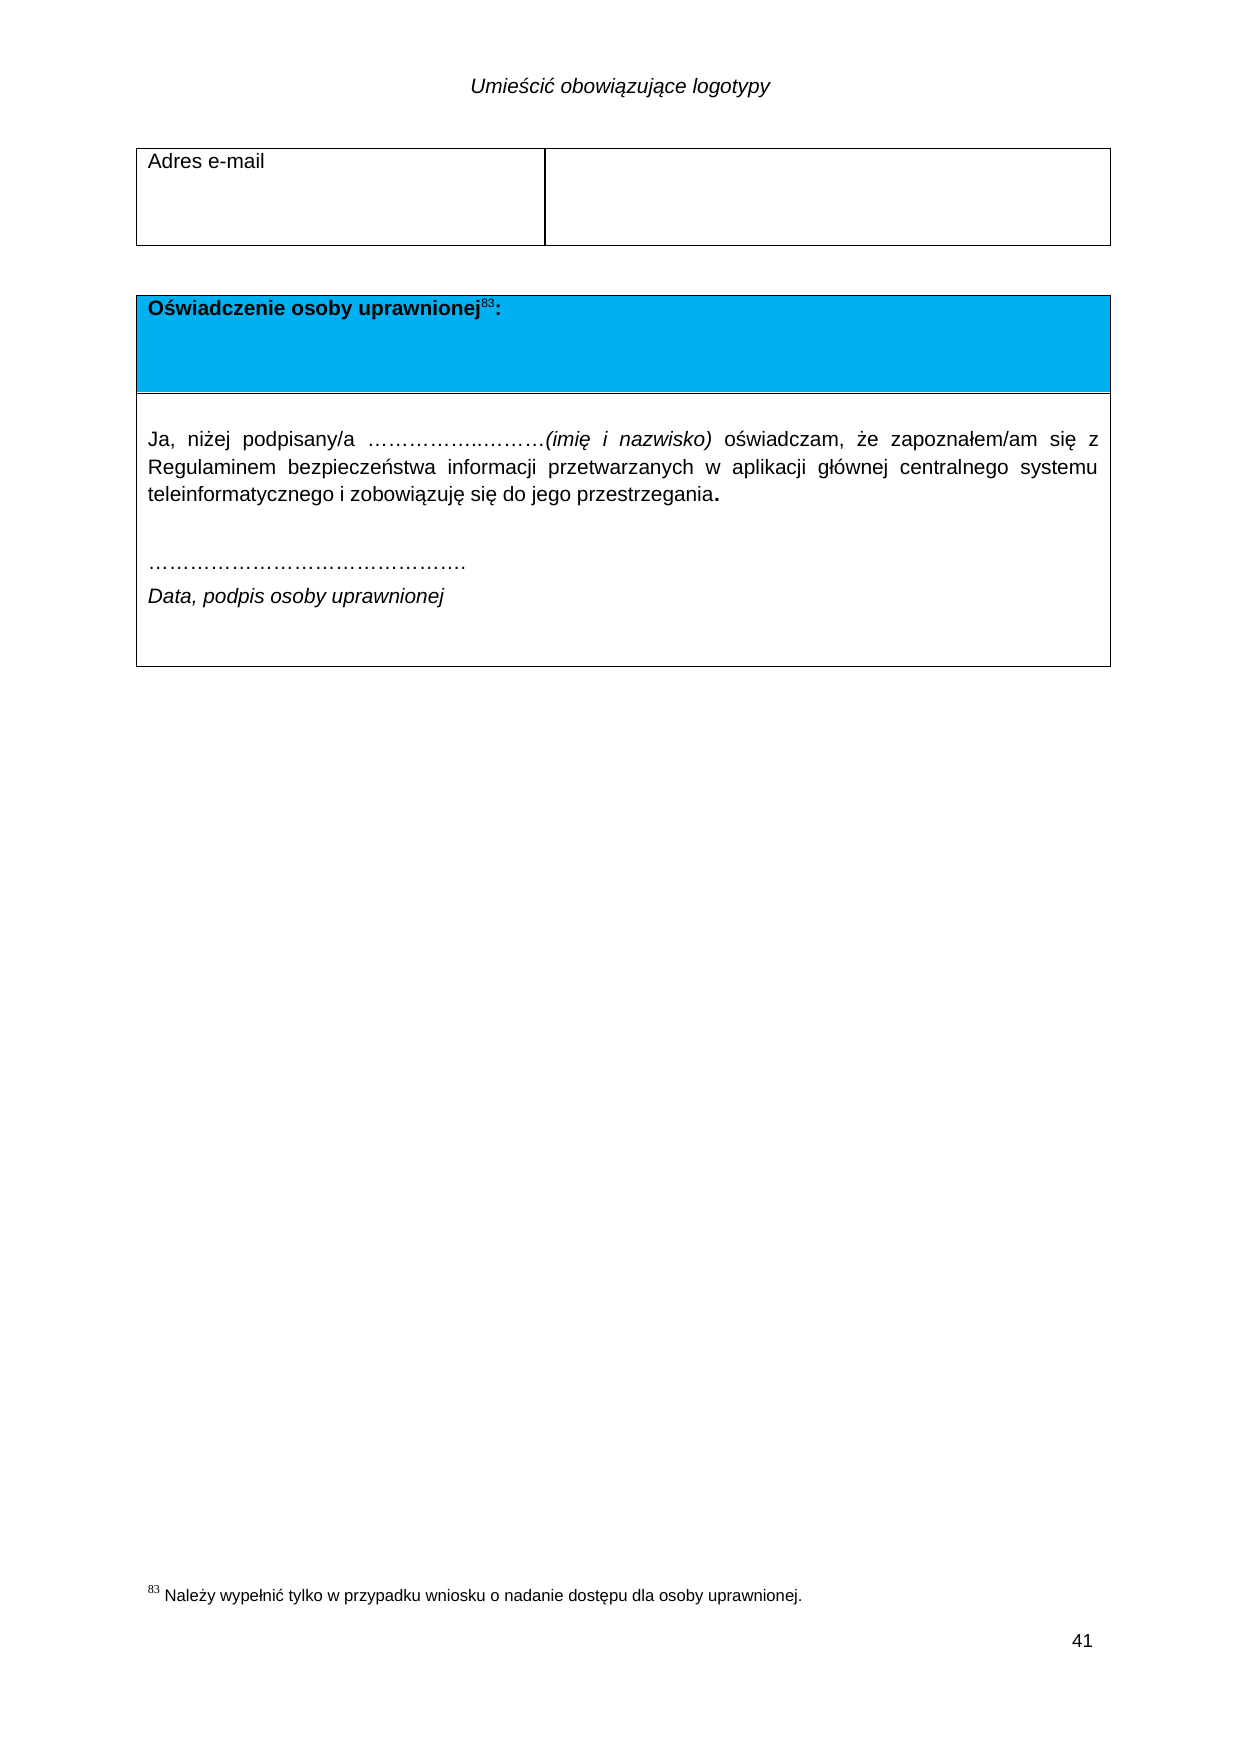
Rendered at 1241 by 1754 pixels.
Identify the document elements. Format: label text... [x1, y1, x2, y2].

table_cell Adres e-mail [137, 149, 544, 245]
table_cell [546, 149, 1110, 245]
table_cell Ja, niżej podpisany/a ……………..………(imię i nazwisko) oświadczam, że zapoznałem/am się z Regulaminem bezpieczeństwa informacji przetwarzanych w aplikacji głównej centralnego systemu teleinformatycznego i zobowiązuję się do jego przestrzegania. ………………………………………. Data, podpis osoby uprawnionej [137, 394, 1110, 666]
table_header Oświadczenie osoby uprawnionej: [137, 296, 1110, 392]
